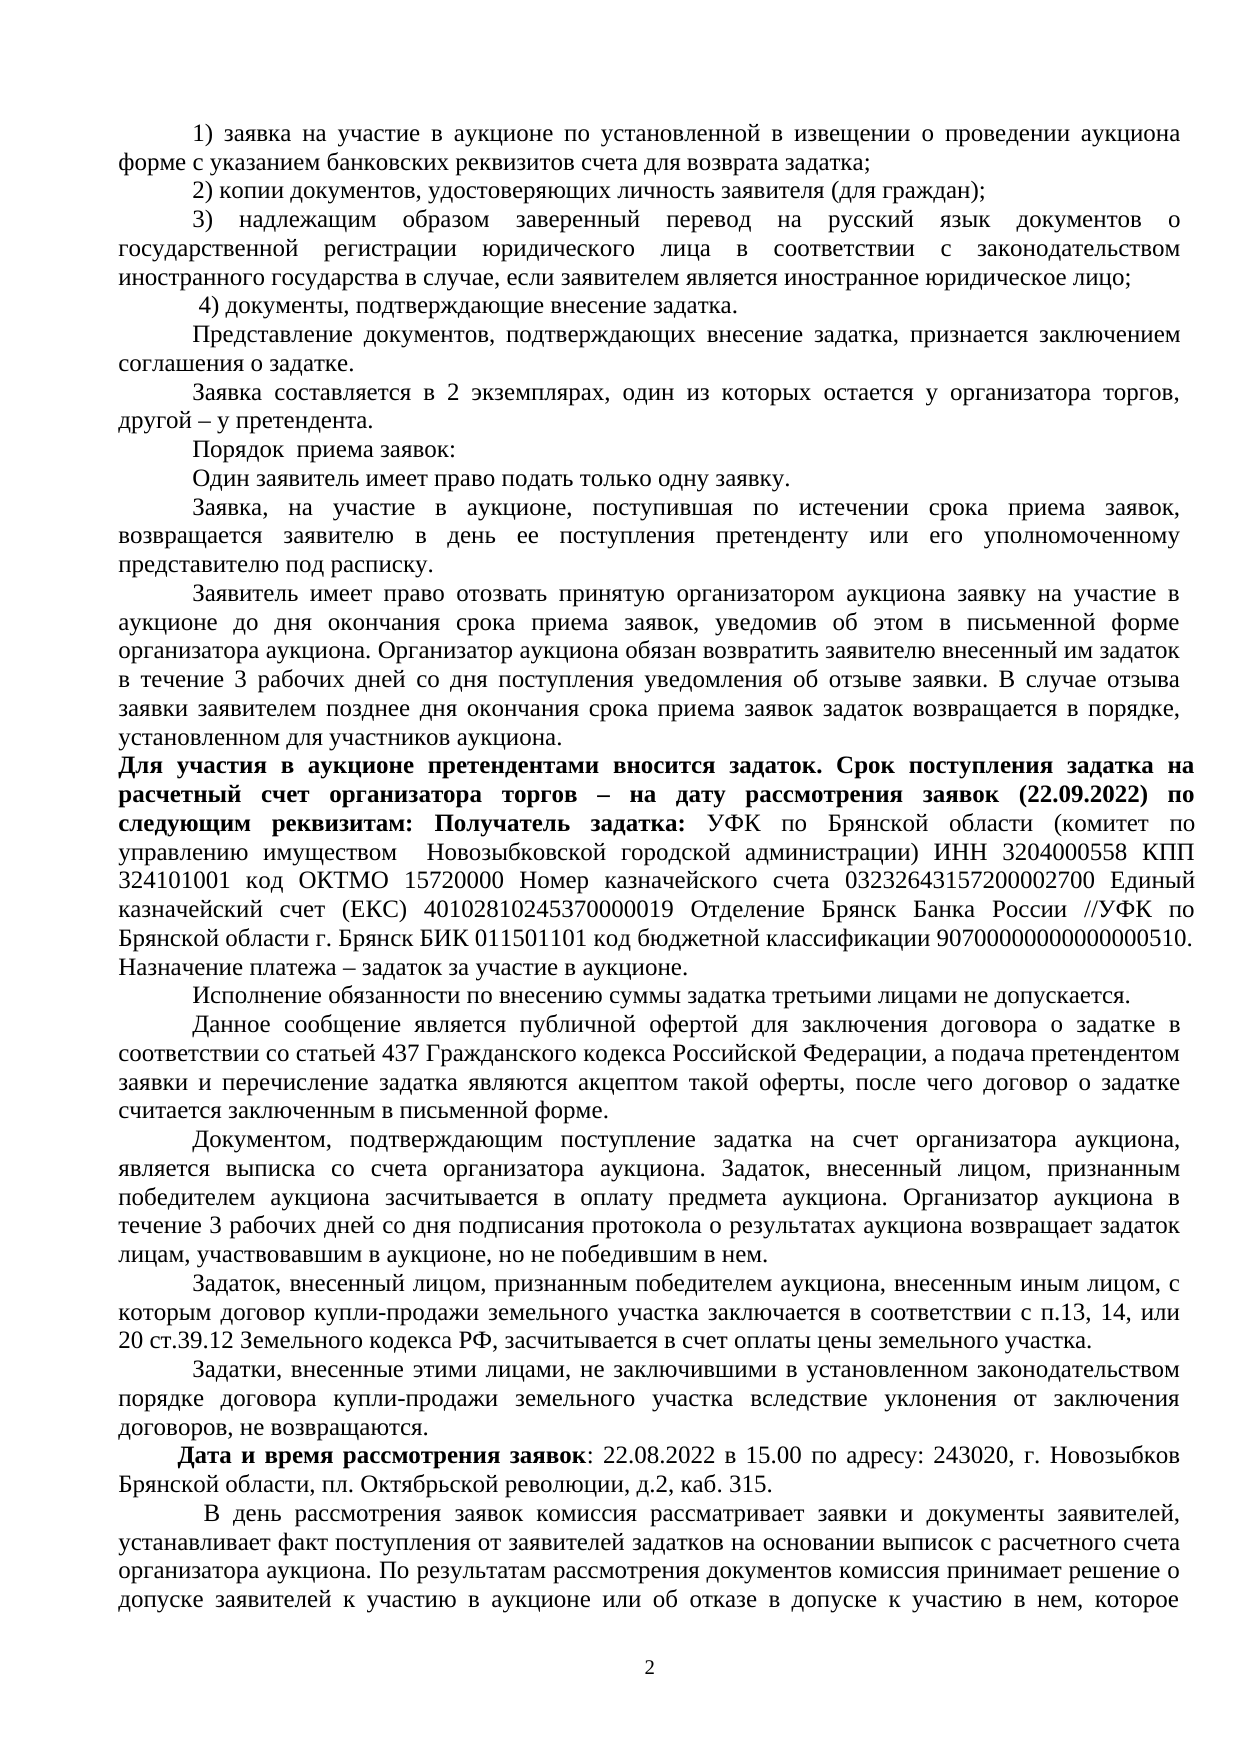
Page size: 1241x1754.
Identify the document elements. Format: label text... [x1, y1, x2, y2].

text Исполнение обязанности по внесению суммы задатка третьими лицами не допускается. [118, 981, 1181, 1009]
text Задаток, внесенный лицом, признанным победителем аукциона, внесенным иным лицом, с которым договор купли-продажи земельного участка заключается в соответствии с п.13, 14, или 20 ст.39.12 Земельного кодекса РФ, засчитывается в счет оплаты цены земельного участка. [118, 1268, 1181, 1354]
text Дата и время рассмотрения заявок: 22.08.2022 в 15.00 по адресу: 243020, г. Новозыбков Брянской области, пл. Октябрьской революции, д.2, каб. 315. [118, 1441, 1181, 1498]
text 4) документы, подтверждающие внесение задатка. [118, 291, 1181, 319]
text Для участия в аукционе претендентами вносится задаток. Срок поступления задатка на расчетный счет организатора торгов – на дату рассмотрения заявок (22.09.2022) по следующим реквизитам: Получатель задатка: УФК по Брянской области (комитет по управлению имуществом Новозыбковской городской администрации) ИНН 3204000558 КПП 324101001 код ОКТМО 15720000 Номер казначейского счета 03232643157200002700 Единый казначейский счет (ЕКС) 40102810245370000019 Отделение Брянск Банка России //УФК по Брянской области г. Брянск БИК 011501101 код бюджетной классификации 90700000000000000510. [118, 751, 1196, 952]
text 1) заявка на участие в аукционе по установленной в извещении о проведении аукциона форме с указанием банковских реквизитов счета для возврата задатка; [118, 118, 1181, 176]
text Задатки, внесенные этими лицами, не заключившими в установленном законодательством порядке договора купли-продажи земельного участка вследствие уклонения от заключения договоров, не возвращаются. [118, 1354, 1181, 1441]
text Представление документов, подтверждающих внесение задатка, признается заключением соглашения о задатке. [118, 319, 1181, 377]
text 3) надлежащим образом заверенный перевод на русский язык документов о государственной регистрации юридического лица в соответствии с законодательством иностранного государства в случае, если заявителем является иностранное юридическое лицо; [118, 204, 1181, 291]
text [118, 1498, 1181, 1613]
text Один заявитель имеет право подать только одну заявку. [118, 463, 1181, 492]
text Заявитель имеет право отозвать принятую организатором аукциона заявку на участие в аукционе до дня окончания срока приема заявок, уведомив об этом в письменной форме организатора аукциона. Организатор аукциона обязан возвратить заявителю внесенный им задаток в течение 3 рабочих дней со дня поступления уведомления об отзыве заявки. В случае отзыва заявки заявителем позднее дня окончания срока приема заявок задаток возвращается в порядке, установленном для участников аукциона. [118, 578, 1181, 751]
text Заявка составляется в 2 экземплярах, один из которых остается у организатора торгов, другой – у претендента. [118, 377, 1181, 434]
text Заявка, на участие в аукционе, поступившая по истечении срока приема заявок, возвращается заявителю в день ее поступления претенденту или его уполномоченному представителю под расписку. [118, 492, 1181, 578]
text 2) копии документов, удостоверяющих личность заявителя (для граждан); [118, 176, 1181, 204]
text Документом, подтверждающим поступление задатка на счет организатора аукциона, является выписка со счета организатора аукциона. Задаток, внесенный лицом, признанным победителем аукциона засчитывается в оплату предмета аукциона. Организатор аукциона в течение 3 рабочих дней со дня подписания протокола о результатах аукциона возвращает задаток лицам, участвовавшим в аукционе, но не победившим в нем. [118, 1124, 1181, 1268]
text Порядок приема заявок: [118, 434, 1181, 463]
text Назначение платежа – задаток за участие в аукционе. [118, 952, 1196, 981]
text Данное сообщение является публичной офертой для заключения договора о задатке в соответствии со статьей 437 Гражданского кодекса Российской Федерации, а подача претендентом заявки и перечисление задатка являются акцептом такой оферты, после чего договор о задатке считается заключенным в письменной форме. [118, 1009, 1181, 1124]
